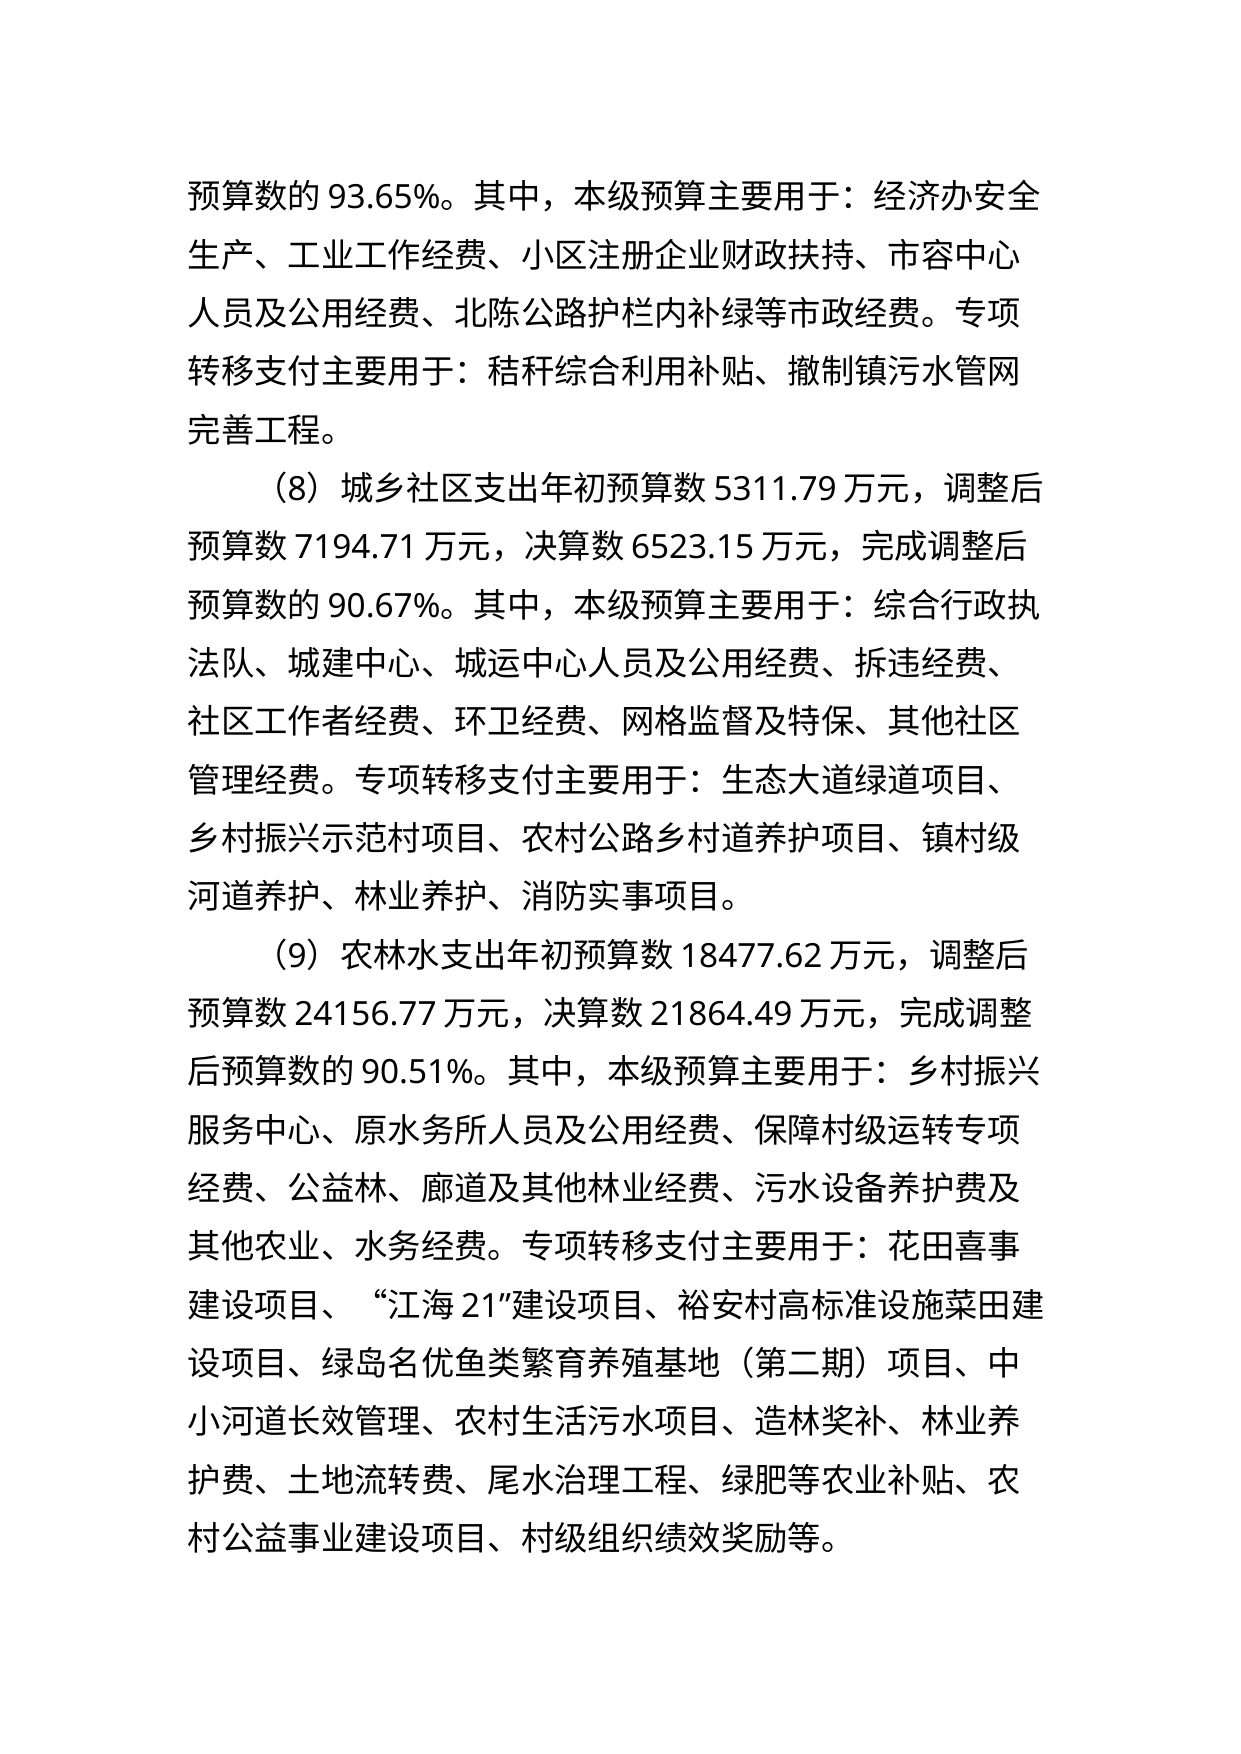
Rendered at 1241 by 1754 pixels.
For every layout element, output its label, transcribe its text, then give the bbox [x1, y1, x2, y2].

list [187, 162, 1053, 454]
list （9）农林水支出年初预算数18477.62万元，调整后预算数24156.77万元，决算数21864.49万元，完成调整后预算数的90.51%。其中，本级预算主要用于：乡村振兴服务中心、原水务所人员及公用经费、保障村级运转专项经费、公益林、廊道及其他林业经费、污水设备养护费及其他农业、水务经费。专项转移支付主要用于：花田喜事建设项目、“江海21”建设项目、裕安村高标准设施菜田建设项目、绿岛名优鱼类繁育养殖基地（第二期）项目、中小河道长效管理、农村生活污水项目、造林奖补、林业养护费、土地流转费、尾水治理工程、绿肥等农业补贴、农村公益事业建设项目、村级组织绩效奖励等。 [187, 920, 1053, 1562]
list （8）城乡社区支出年初预算数5311.79万元，调整后预算数7194.71万元，决算数6523.15万元，完成调整后预算数的90.67%。其中，本级预算主要用于：综合行政执法队、城建中心、城运中心人员及公用经费、拆违经费、社区工作者经费、环卫经费、网格监督及特保、其他社区管理经费。专项转移支付主要用于：生态大道绿道项目、乡村振兴示范村项目、农村公路乡村道养护项目、镇村级河道养护、林业养护、消防实事项目。 [187, 454, 1053, 920]
